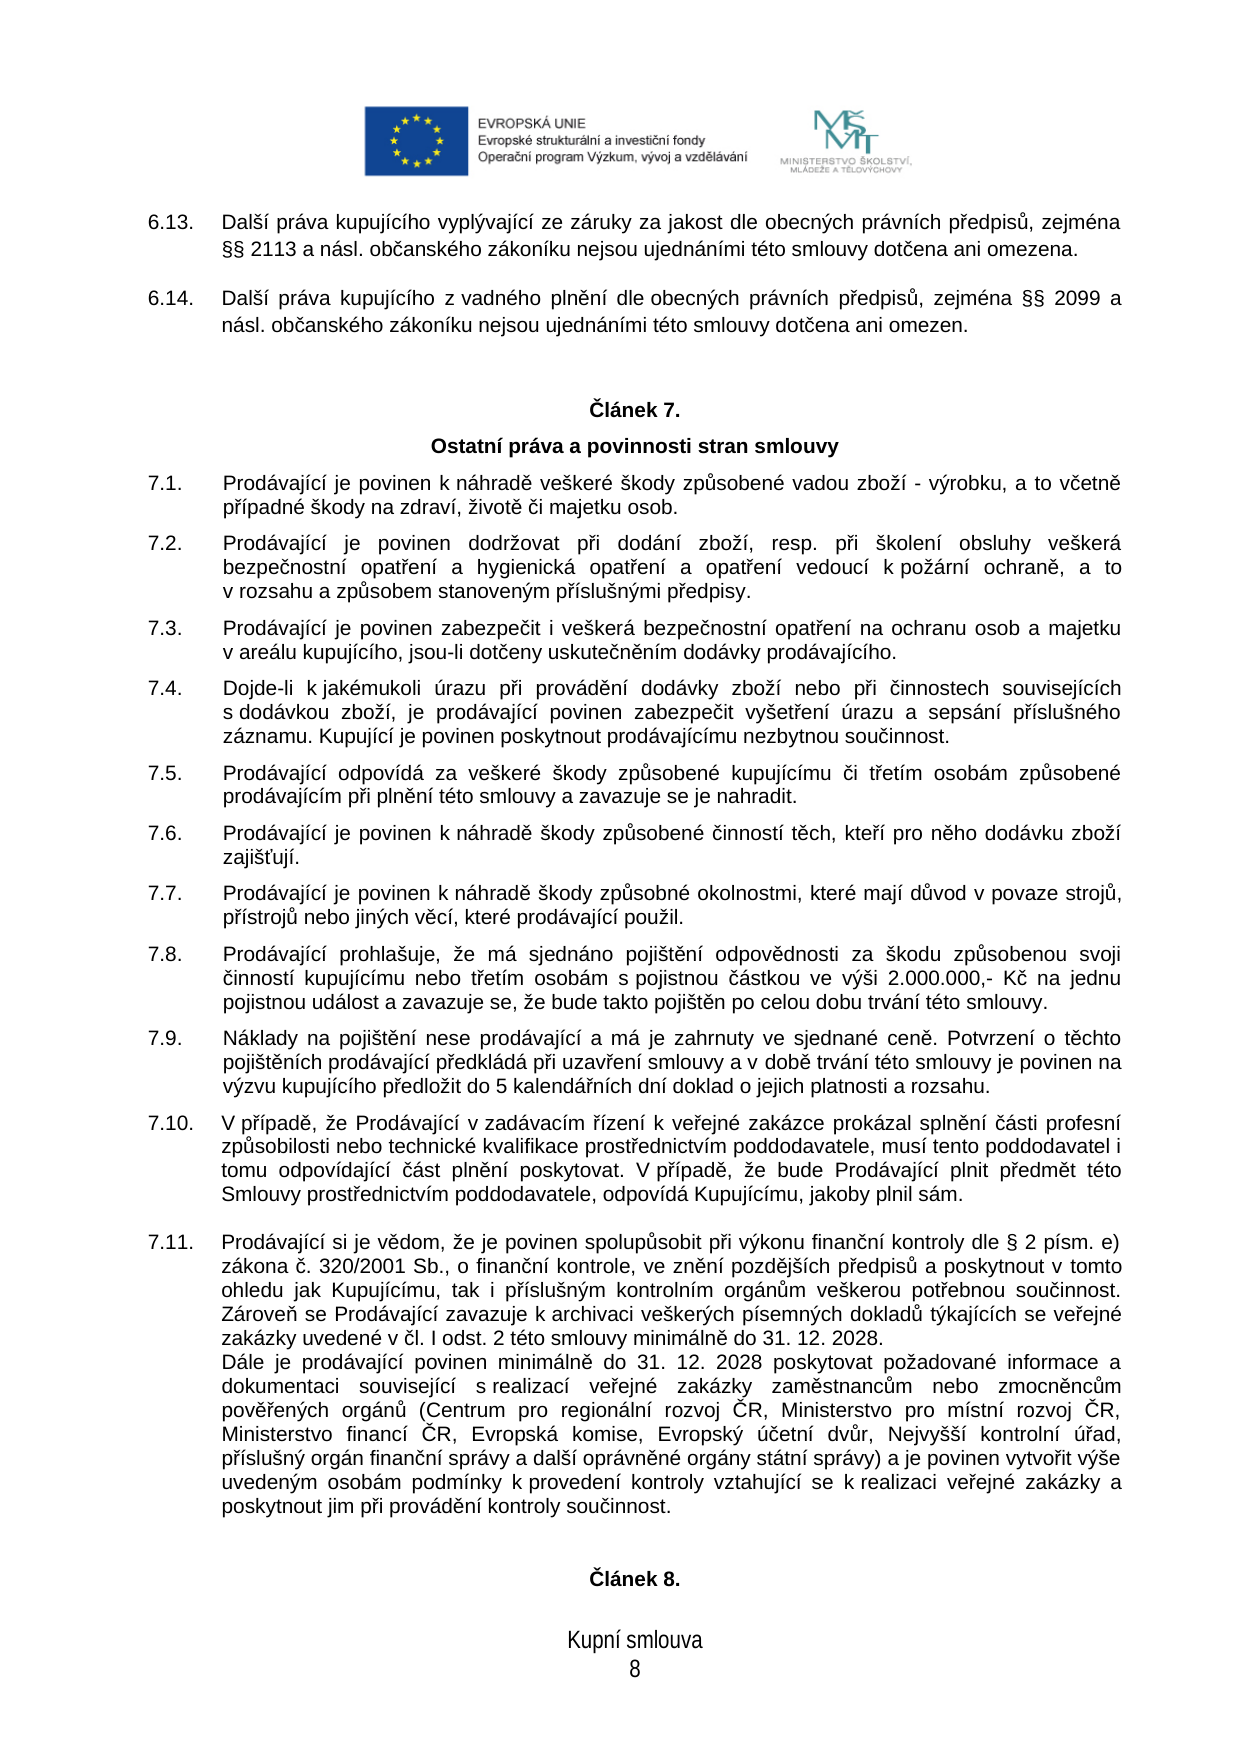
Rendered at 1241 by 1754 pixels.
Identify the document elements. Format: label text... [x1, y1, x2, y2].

list Další práva kupujícího vyplývající ze záruky za jakost dle obecných právních předpisů, zejména §§ 2113 a násl. občanského zákoníku nejsou ujednáními této smlouvy dotčena ani omezena. [148, 210, 1122, 261]
text Článek 8. [148, 1567, 1122, 1591]
list Prodávající je povinen k náhradě škody způsobné okolnostmi, které mají důvod v povaze strojů, přístrojů nebo jiných věcí, které prodávající použil. [148, 881, 1122, 929]
text Článek 7. [148, 398, 1122, 422]
text Dále je prodávající povinen minimálně do 31. 12. 2028 poskytovat požadované informace a dokumentaci související s realizací veřejné zakázky zaměstnancům nebo zmocněncům pověřených orgánů (Centrum pro regionální rozvoj ČR, Ministerstvo pro místní rozvoj ČR, Ministerstvo financí ČR, Evropská komise, Evropský účetní dvůr, Nejvyšší kontrolní úřad, příslušný orgán finanční správy a další oprávněné orgány státní správy) a je povinen vytvořit výše uvedeným osobám podmínky k provedení kontroly vztahující se k realizaci veřejné zakázky a poskytnout jim při provádění kontroly součinnost. [148, 1350, 1122, 1518]
text 7.10. V případě, že Prodávající v zadávacím řízení k veřejné zakázce prokázal splnění části profesní způsobilosti nebo technické kvalifikace prostřednictvím poddodavatele, musí tento poddodavatel i tomu odpovídající část plnění poskytovat. V případě, že bude Prodávající plnit předmět této Smlouvy prostřednictvím poddodavatele, odpovídá Kupujícímu, jakoby plnil sám. [148, 1110, 1122, 1206]
list Prodávající je povinen dodržovat při dodání zboží, resp. při školení obsluhy veškerá bezpečnostní opatření a hygienická opatření a opatření vedoucí k požární ochraně, a to v rozsahu a způsobem stanoveným příslušnými předpisy. [148, 531, 1122, 603]
list Prodávající je povinen zabezpečit i veškerá bezpečnostní opatření na ochranu osob a majetku v areálu kupujícího, jsou-li dotčeny uskutečněním dodávky prodávajícího. [148, 616, 1122, 663]
list Prodávající prohlašuje, že má sjednáno pojištění odpovědnosti za škodu způsobenou svoji činností kupujícímu nebo třetím osobám s pojistnou částkou ve výši 2.000.000,- Kč na jednu pojistnou událost a zavazuje se, že bude takto pojištěn po celou dobu trvání této smlouvy. [148, 942, 1122, 1013]
list Další práva kupujícího z vadného plnění dle obecných právních předpisů, zejména §§ 2099 a násl. občanského zákoníku nejsou ujednáními této smlouvy dotčena ani omezen. [148, 286, 1122, 337]
text 7.11. Prodávající si je vědom, že je povinen spolupůsobit při výkonu finanční kontroly dle § 2 písm. e) zákona č. 320/2001 Sb., o finanční kontrole, ve znění pozdějších předpisů a poskytnout v tomto ohledu jak Kupujícímu, tak i příslušným kontrolním orgánům veškerou potřebnou součinnost. Zároveň se Prodávající zavazuje k archivaci veškerých písemných dokladů týkajících se veřejné zakázky uvedené v čl. I odst. 2 této smlouvy minimálně do 31. 12. 2028. [148, 1230, 1122, 1350]
list Prodávající je povinen k náhradě veškeré škody způsobené vadou zboží - výrobku, a to včetně případné škody na zdraví, životě či majetku osob. [148, 471, 1122, 519]
list Dojde-li k jakémukoli úrazu při provádění dodávky zboží nebo při činnostech souvisejících s dodávkou zboží, je prodávající povinen zabezpečit vyšetření úrazu a sepsání příslušného záznamu. Kupující je povinen poskytnout prodávajícímu nezbytnou součinnost. [148, 676, 1122, 748]
text Ostatní práva a povinnosti stran smlouvy [148, 434, 1122, 458]
picture [328, 73, 942, 210]
list Prodávající je povinen k náhradě škody způsobené činností těch, kteří pro něho dodávku zboží zajišťují. [148, 821, 1122, 869]
list Prodávající odpovídá za veškeré škody způsobené kupujícímu či třetím osobám způsobené prodávajícím při plnění této smlouvy a zavazuje se je nahradit. [148, 760, 1122, 808]
list Náklady na pojištění nese prodávající a má je zahrnuty ve sjednané ceně. Potvrzení o těchto pojištěních prodávající předkládá při uzavření smlouvy a v době trvání této smlouvy je povinen na výzvu kupujícího předložit do 5 kalendářních dní doklad o jejich platnosti a rozsahu. [148, 1026, 1122, 1098]
